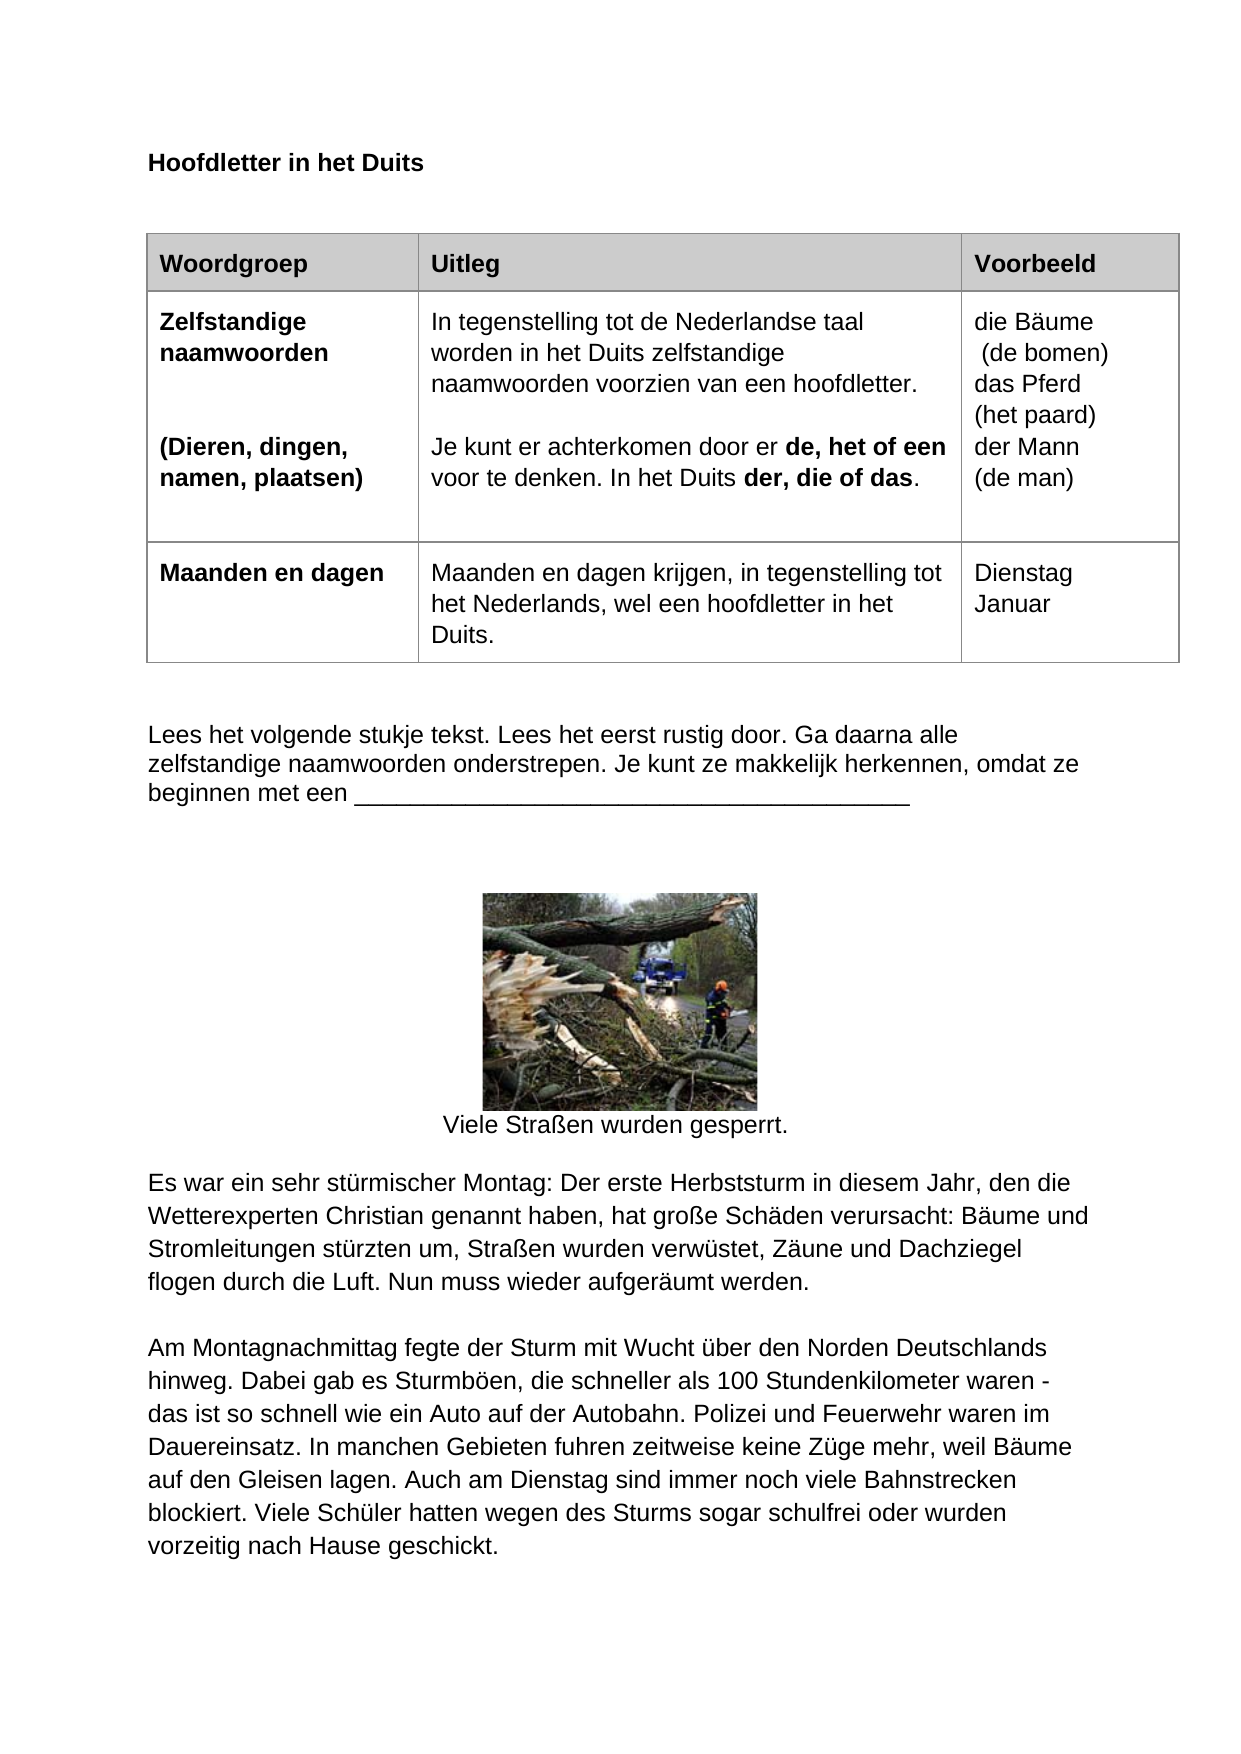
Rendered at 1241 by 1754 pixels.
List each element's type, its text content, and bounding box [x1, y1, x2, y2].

table_cell Maanden en dagen [148, 543, 418, 661]
table_header Uitleg [419, 234, 961, 290]
text Viele Straßen wurden gesperrt. [369, 1110, 1093, 1139]
text Es war ein sehr stürmischer Montag: Der erste Herbststurm in diesem Jahr, den die Wetterexperten Christian genannt haben, hat große Schäden verursacht: Bäume und Stromleitungen stürzten um, Straßen wurden verwüstet, Zäune und Dachziegel flogen durch die Luft. Nun muss wieder aufgeräumt werden. Am Montagnachmittag fegte der Sturm mit Wucht über den Norden Deutschlands hinweg. Dabei gab es Sturmböen, die schneller als 100 Stundenkilometer waren - das ist so schnell wie ein Auto auf der Autobahn. Polizei und Feuerwehr waren im Dauereinsatz. In manchen Gebieten fuhren zeitweise keine Züge mehr, weil Bäume auf den Gleisen lagen. Auch am Dienstag sind immer noch viele Bahnstrecken blockiert. Viele Schüler hatten wegen des Sturms sogar schulfrei oder wurden vorzeitig nach Hause geschickt. [148, 1168, 1093, 1560]
table_cell In tegenstelling tot de Nederlandse taal worden in het Duits zelfstandige naamwoorden voorzien van een hoofdletter. Je kunt er achterkomen door er de, het of een voor te denken. In het Duits der, die of das. [419, 292, 961, 541]
text Hoofdletter in het Duits [148, 148, 1093, 176]
table_cell Maanden en dagen krijgen, in tegenstelling tot het Nederlands, wel een hoofdletter in het Duits. [419, 543, 961, 661]
table_cell Zelfstandige naamwoorden (Dieren, dingen, namen, plaatsen) [148, 292, 418, 541]
table_cell die Bäume (de bomen) das Pferd (het paard) der Mann (de man) [962, 292, 1178, 541]
table_header Woordgroep [148, 234, 418, 290]
table_header Voorbeeld [962, 234, 1178, 290]
text Lees het volgende stukje tekst. Lees het eerst rustig door. Ga daarna alle zelfstandige naamwoorden onderstrepen. Je kunt ze makkelijk herkennen, omdat ze beginnen met een ________________________________________ [148, 721, 1093, 807]
table_cell Dienstag Januar [962, 543, 1178, 661]
picture [482, 893, 758, 1111]
